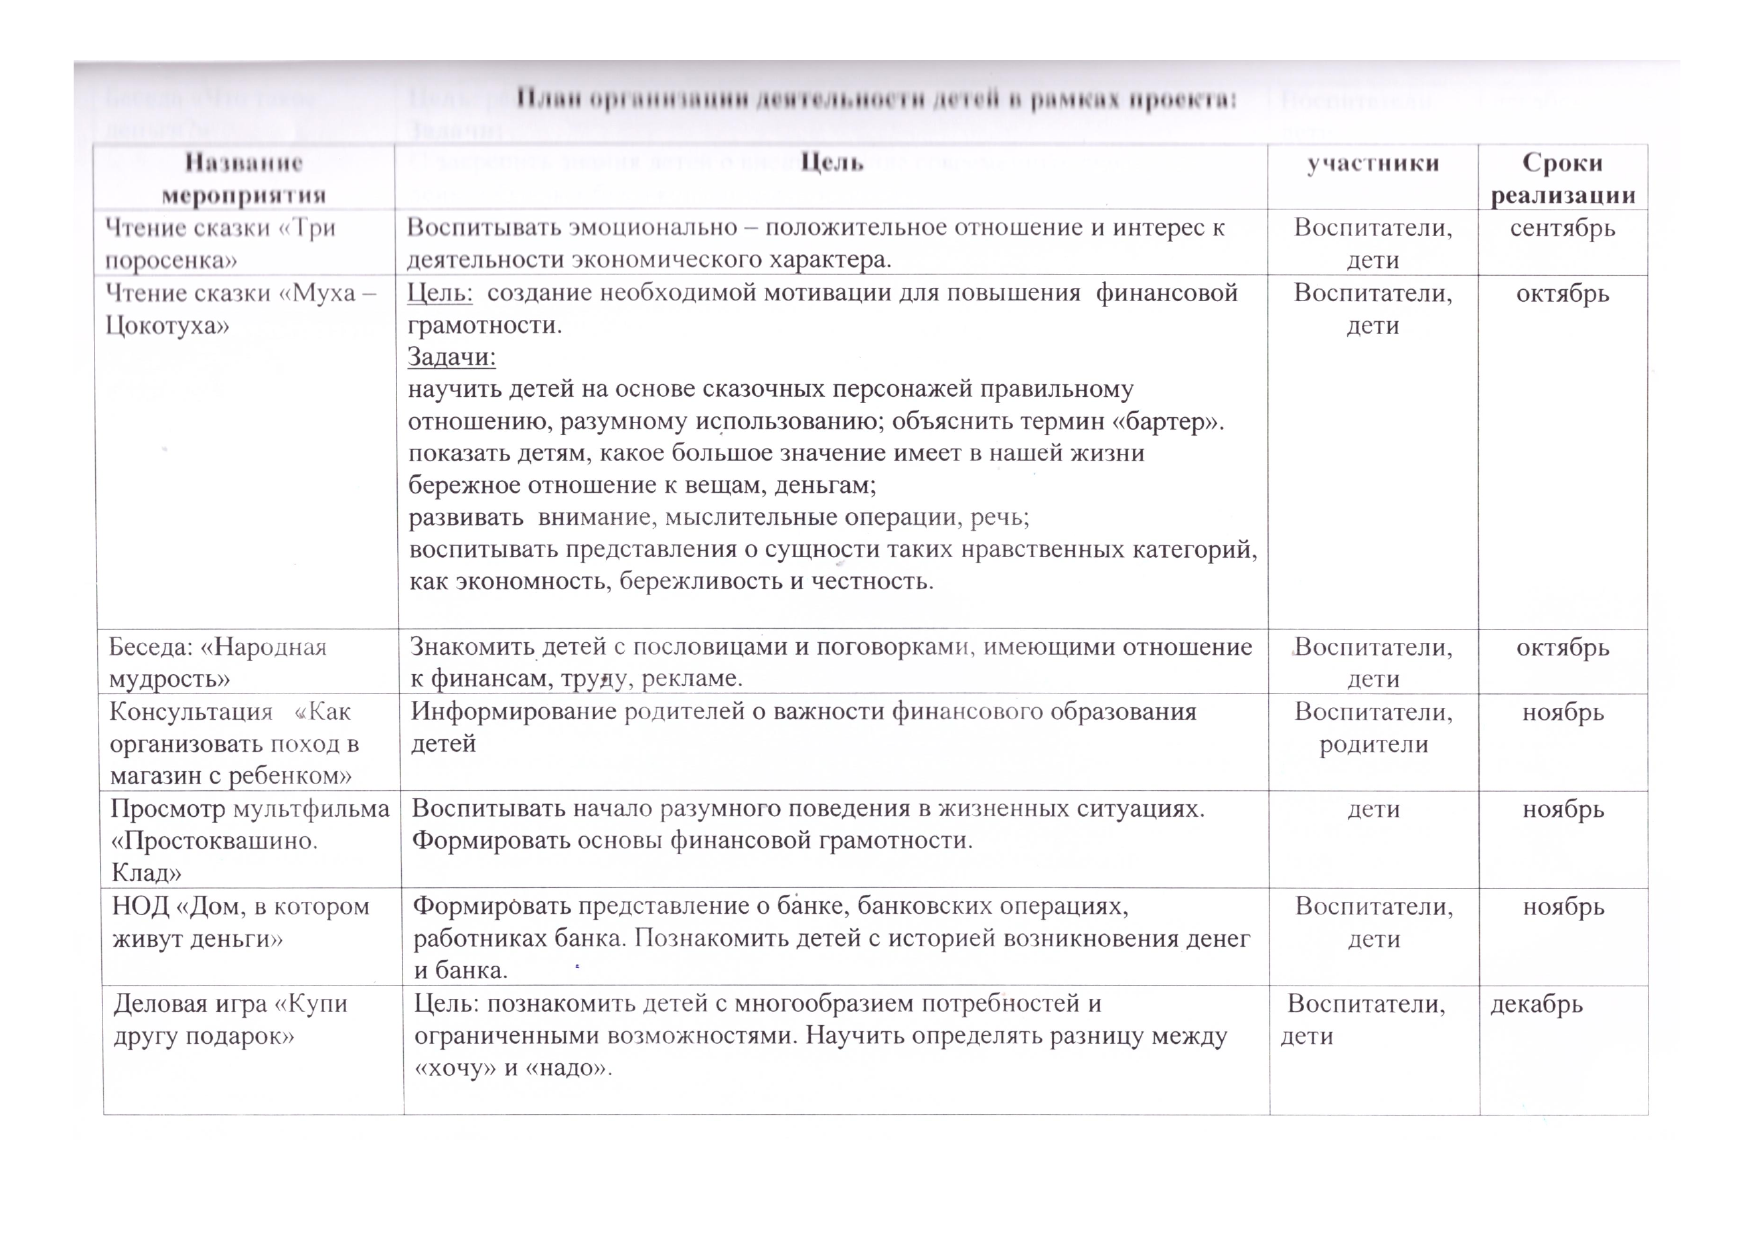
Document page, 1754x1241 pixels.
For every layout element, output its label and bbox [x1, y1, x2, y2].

picture [64, 60, 1681, 1140]
